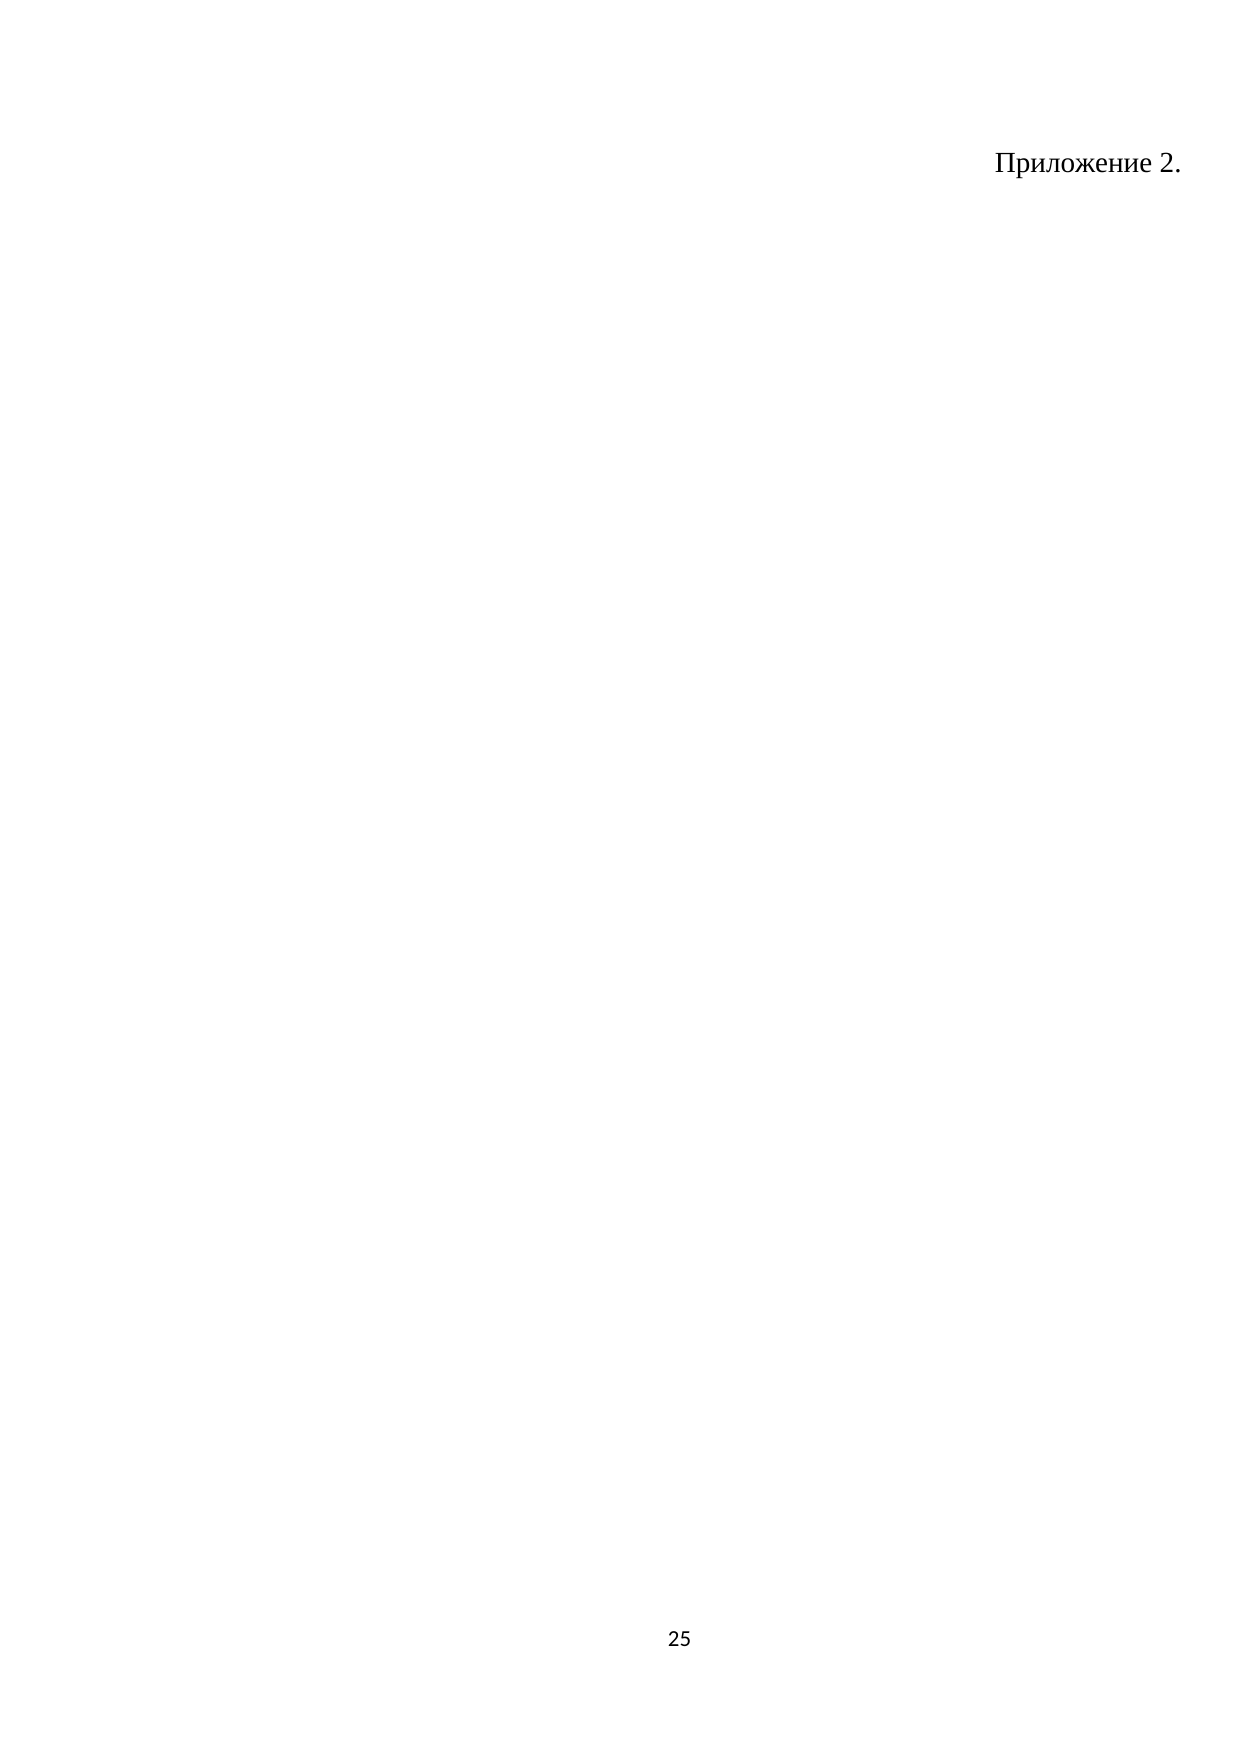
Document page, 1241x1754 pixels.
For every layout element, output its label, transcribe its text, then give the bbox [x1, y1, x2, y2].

text Приложение 2. [118, 145, 1181, 178]
